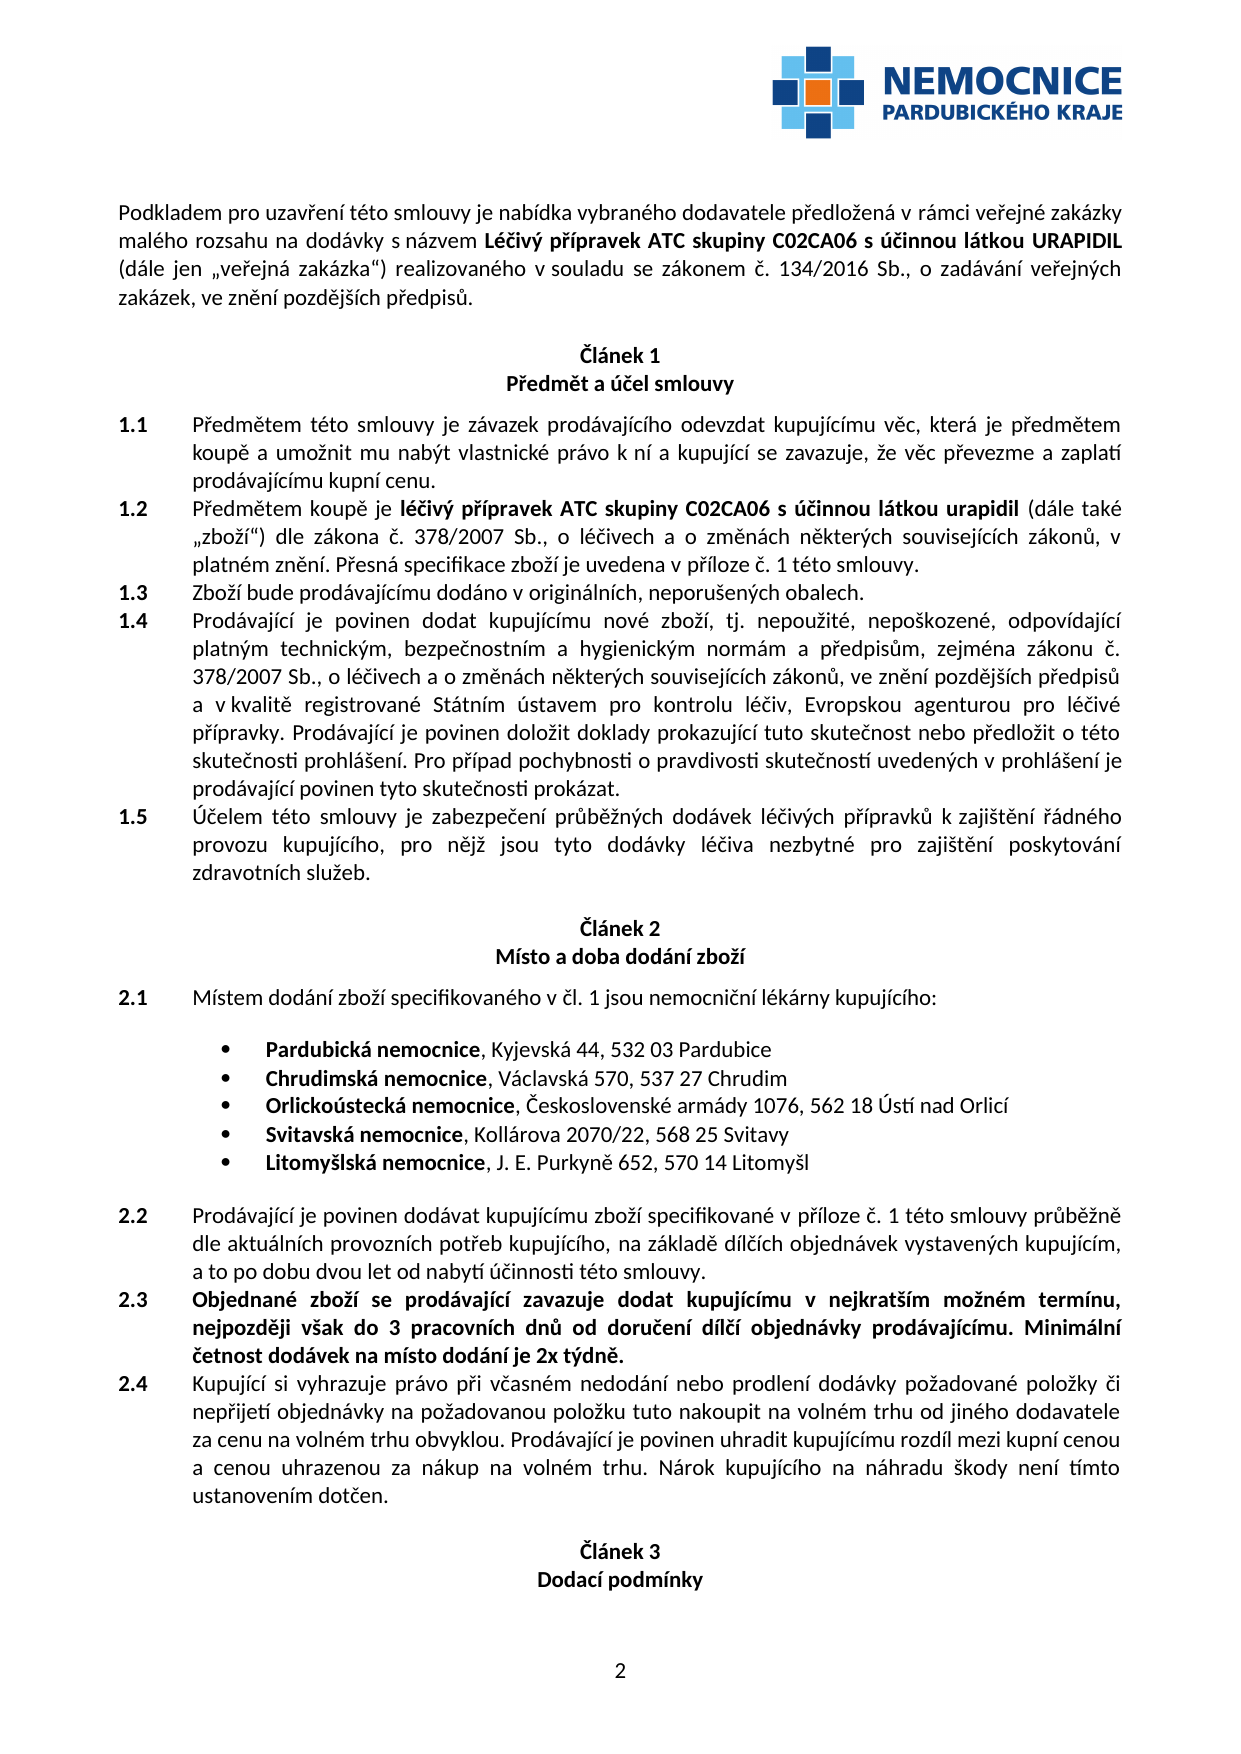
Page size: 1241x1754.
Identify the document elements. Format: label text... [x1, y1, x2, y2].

list Svitavská nemocnice, Kollárova 2070/22, 568 25 Svitavy [193, 1120, 1122, 1148]
list Chrudimská nemocnice, Václavská 570, 537 27 Chrudim [193, 1064, 1122, 1092]
list Orlickoústecká nemocnice, Československé armády 1076, 562 18 Ústí nad Orlicí [193, 1092, 1122, 1120]
list Litomyšlská nemocnice, J. E. Purkyně 652, 570 14 Litomyšl [193, 1148, 1122, 1176]
text Místo a doba dodání zboží [118, 942, 1122, 970]
subtitle 1.1 Předmětem této smlouvy je závazek prodávajícího odevzdat kupujícímu věc, která je předmětem koupě a umožnit mu nabýt vlastnické právo k ní a kupující se zavazuje, že věc převezme a zaplatí prodávajícímu kupní cenu. [118, 410, 1122, 494]
text Předmět a účel smlouvy [118, 369, 1122, 397]
text 2.2 Prodávající je povinen dodávat kupujícímu zboží specifikované v příloze č. 1 této smlouvy průběžně dle aktuálních provozních potřeb kupujícího, na základě dílčích objednávek vystavených kupujícím, a to po dobu dvou let od nabytí účinnosti této smlouvy. [118, 1201, 1122, 1285]
picture [771, 45, 1123, 140]
text 2.3 Objednané zboží se prodávající zavazuje dodat kupujícímu v nejkratším možném termínu, nejpozději však do 3 pracovních dnů od doručení dílčí objednávky prodávajícímu. Minimální četnost dodávek na místo dodání je 2x týdně. [118, 1285, 1122, 1369]
text Článek 1 [118, 341, 1122, 369]
text Článek 2 [118, 914, 1122, 942]
text Dodací podmínky [118, 1565, 1122, 1593]
text Článek 3 [118, 1537, 1122, 1565]
text 1.5 Účelem této smlouvy je zabezpečení průběžných dodávek léčivých přípravků k zajištění řádného provozu kupujícího, pro nějž jsou tyto dodávky léčiva nezbytné pro zajištění poskytování zdravotních služeb. [118, 802, 1122, 886]
list Pardubická nemocnice, Kyjevská 44, 532 03 Pardubice [193, 1036, 1122, 1064]
text 1.4 Prodávající je povinen dodat kupujícímu nové zboží, tj. nepoužité, nepoškozené, odpovídající platným technickým, bezpečnostním a hygienickým normám a předpisům, zejména zákonu č. 378/2007 Sb., o léčivech a o změnách některých souvisejících zákonů, ve znění pozdějších předpisů a v kvalitě registrované Státním ústavem pro kontrolu léčiv, Evropskou agenturou pro léčivé přípravky. Prodávající je povinen doložit doklady prokazující tuto skutečnost nebo předložit o této skutečnosti prohlášení. Pro případ pochybnosti o pravdivosti skutečností uvedených v prohlášení je prodávající povinen tyto skutečnosti prokázat. [118, 606, 1122, 802]
text 2.4 Kupující si vyhrazuje právo při včasném nedodání nebo prodlení dodávky požadované položky či nepřijetí objednávky na požadovanou položku tuto nakoupit na volném trhu od jiného dodavatele za cenu na volném trhu obvyklou. Prodávající je povinen uhradit kupujícímu rozdíl mezi kupní cenou a cenou uhrazenou za nákup na volném trhu. Nárok kupujícího na náhradu škody není tímto ustanovením dotčen. [118, 1369, 1122, 1509]
text Podkladem pro uzavření této smlouvy je nabídka vybraného dodavatele předložená v rámci veřejné zakázky malého rozsahu na dodávky s názvem Léčivý přípravek ATC skupiny C02CA06 s účinnou látkou URAPIDIL (dále jen „veřejná zakázka“) realizovaného v souladu se zákonem č. 134/2016 Sb., o zadávání veřejných zakázek, ve znění pozdějších předpisů. [118, 198, 1122, 311]
text 2.1 Místem dodání zboží specifikovaného v čl. 1 jsou nemocniční lékárny kupujícího: [118, 983, 1122, 1011]
text 1.2 Předmětem koupě je léčivý přípravek ATC skupiny C02CA06 s účinnou látkou urapidil (dále také „zboží“) dle zákona č. 378/2007 Sb., o léčivech a o změnách některých souvisejících zákonů, v platném znění. Přesná specifikace zboží je uvedena v příloze č. 1 této smlouvy. [118, 494, 1122, 578]
text 1.3 Zboží bude prodávajícímu dodáno v originálních, neporušených obalech. [118, 578, 1122, 606]
